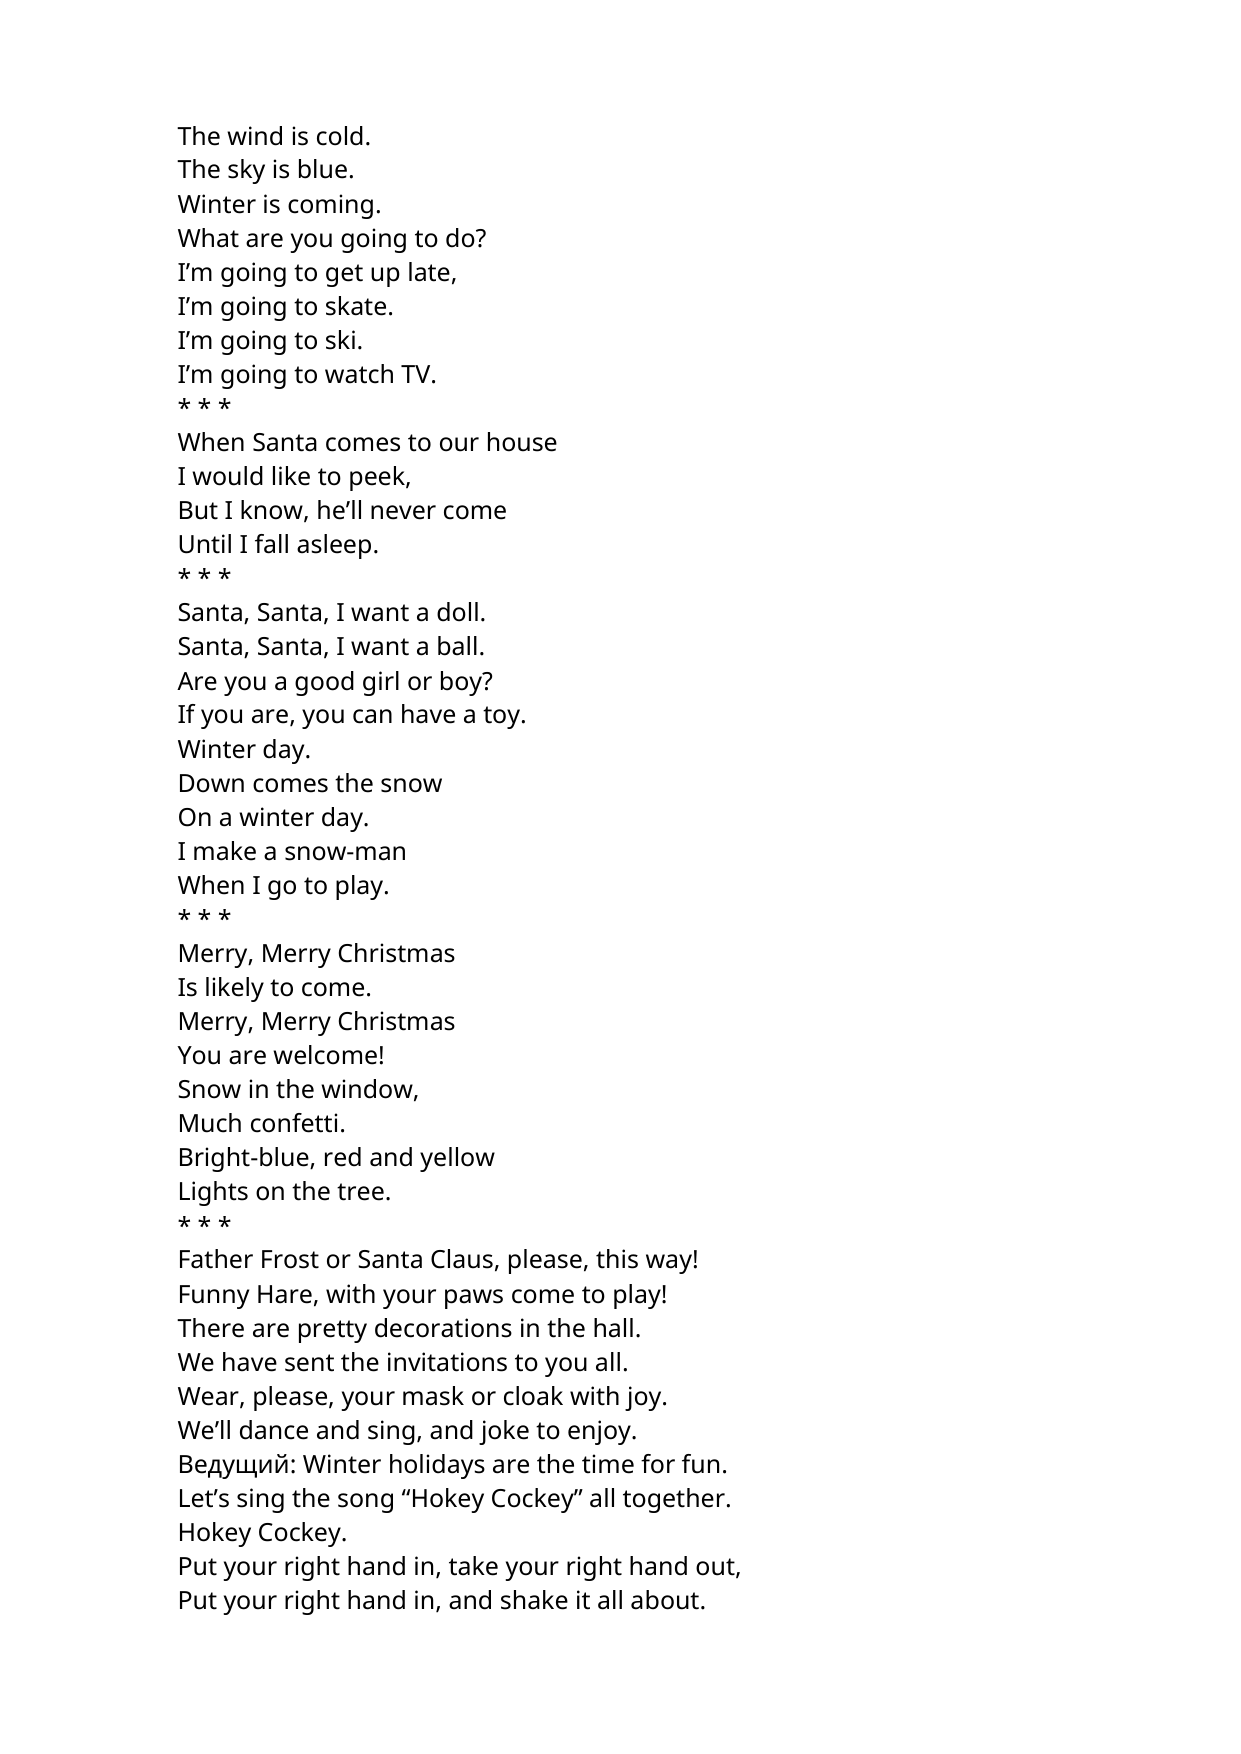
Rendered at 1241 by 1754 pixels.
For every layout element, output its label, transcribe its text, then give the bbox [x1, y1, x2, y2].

text I’m going to ski. [177, 322, 1152, 357]
text Are you a good girl or boy? [177, 663, 1152, 697]
text Hokey Сoсkey. [177, 1515, 1152, 1549]
text The sky is blue. [177, 152, 1152, 186]
text Down comes the snow [177, 765, 1152, 799]
text Funny Hare, with your paws come to play! [177, 1276, 1152, 1310]
text Wear, please, your mask or cloak with joy. [177, 1378, 1152, 1412]
text I make a snow-man [177, 833, 1152, 867]
text * * * [177, 561, 1152, 595]
text I’m going to get up late, [177, 254, 1152, 288]
text I’m going to watch TV. [177, 357, 1152, 391]
text There are pretty decorations in the hall. [177, 1310, 1152, 1344]
text Santa, Santa, I want a doll. [177, 595, 1152, 629]
text Put your right hand in, and shake it all about. [177, 1583, 1152, 1617]
text When Santa comes to our house [177, 425, 1152, 459]
text The wind is cold. [177, 118, 1152, 152]
text You are welcome! [177, 1038, 1152, 1072]
text Let’s sing the song “Hokey Cockey” all together. [177, 1481, 1152, 1515]
text Put your right hand in, take your right hand out, [177, 1549, 1152, 1583]
text I would like to peek, [177, 459, 1152, 493]
text We have sent the invitations to you all. [177, 1344, 1152, 1378]
text We’ll dance and sing, and joke to enjoy. [177, 1412, 1152, 1447]
text Merry, Merry Christmas [177, 936, 1152, 970]
text Bright-blue, red and yellow [177, 1140, 1152, 1174]
text Until I fall asleep. [177, 527, 1152, 561]
text Lights on the tree. [177, 1174, 1152, 1208]
text * * * [177, 902, 1152, 936]
text Ведущий: Winter holidays are the time for fun. [177, 1447, 1152, 1481]
text When I go to play. [177, 867, 1152, 902]
text * * * [177, 1208, 1152, 1242]
text If you are, you can have a toy. [177, 697, 1152, 731]
text Winter is coming. [177, 186, 1152, 220]
text Snow in the window, [177, 1072, 1152, 1106]
text * * * [177, 391, 1152, 425]
text What are you going to do? [177, 220, 1152, 254]
text Much confetti. [177, 1106, 1152, 1140]
text On a winter day. [177, 799, 1152, 833]
text Merry, Merry Christmas [177, 1004, 1152, 1038]
text I’m going to skate. [177, 288, 1152, 322]
text Is likely to come. [177, 970, 1152, 1004]
text But I know, he’ll never come [177, 493, 1152, 527]
text Winter day. [177, 731, 1152, 765]
text Father Frost or Santa Claus, please, this way! [177, 1242, 1152, 1276]
text Santa, Santa, I want a ball. [177, 629, 1152, 663]
